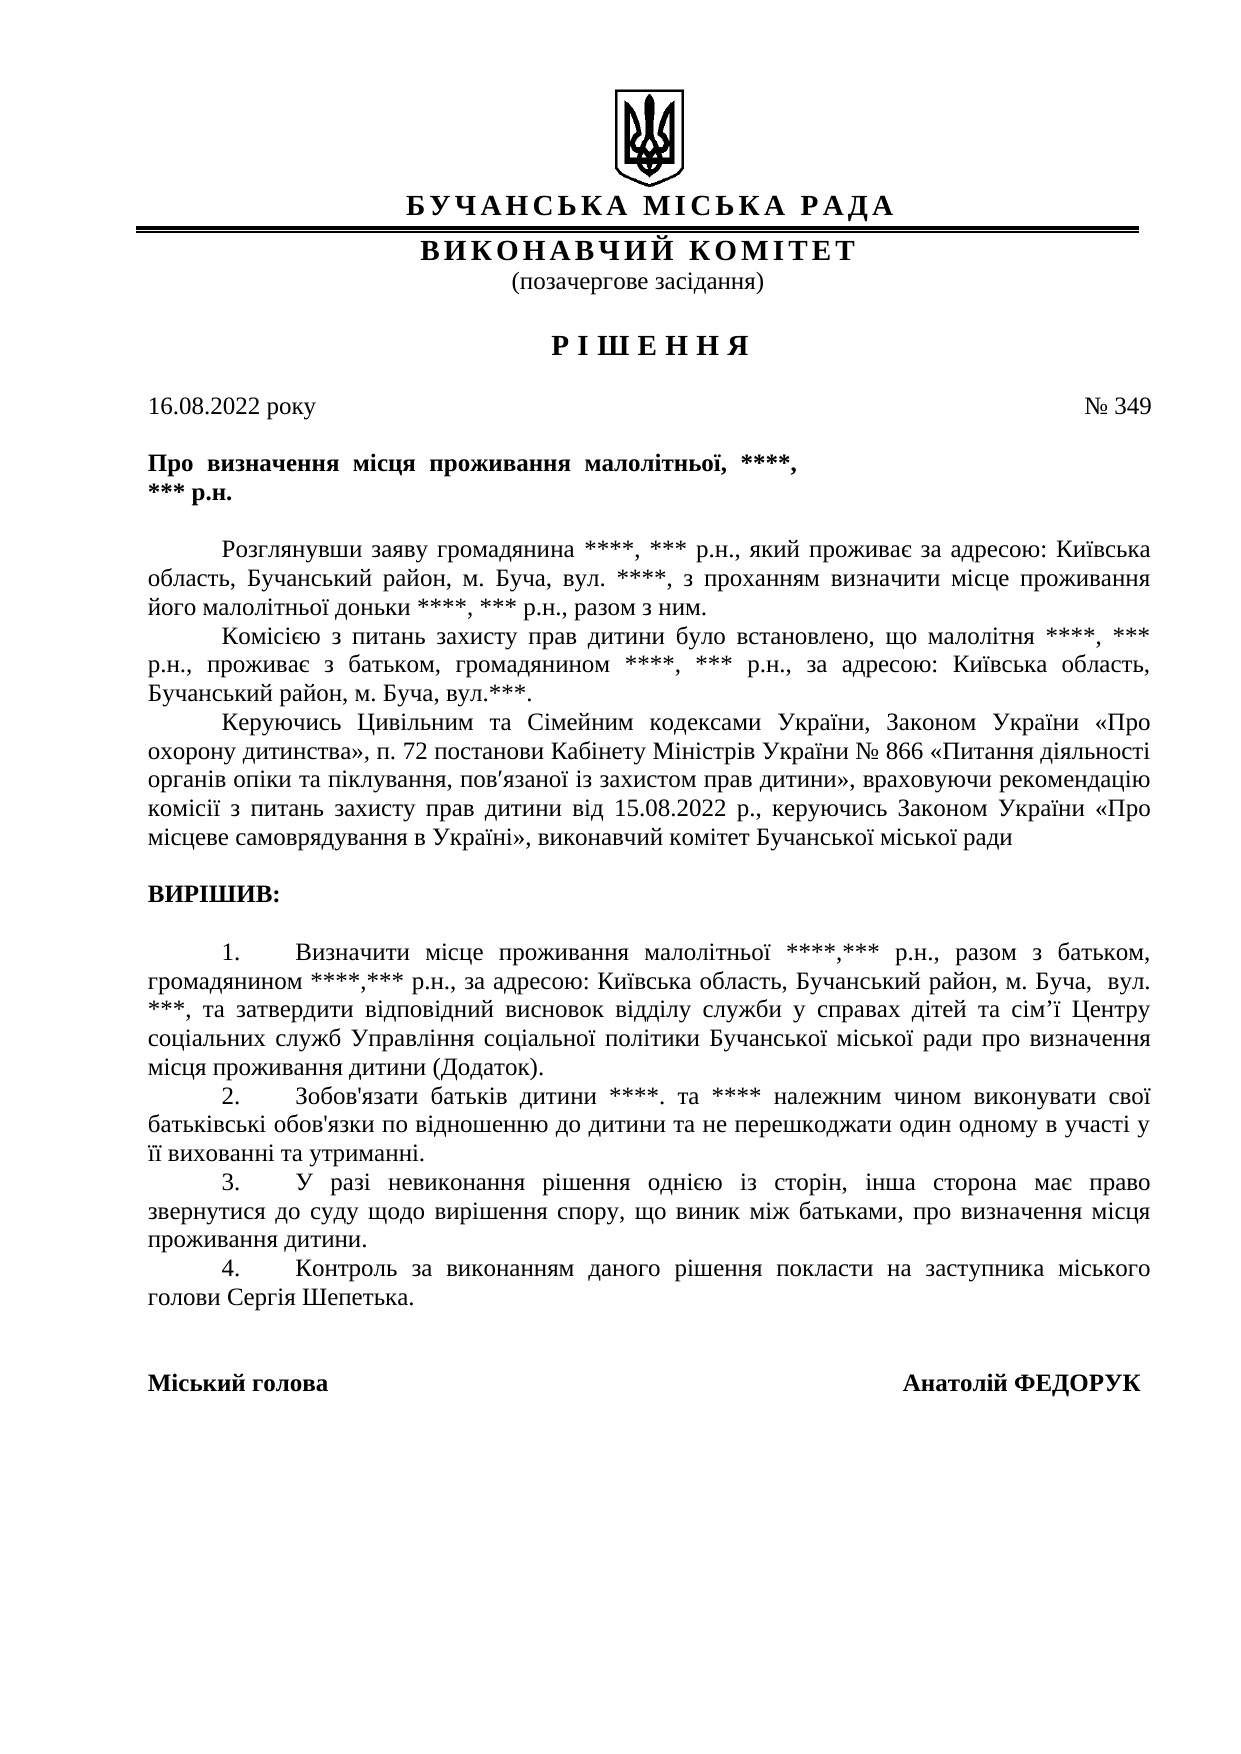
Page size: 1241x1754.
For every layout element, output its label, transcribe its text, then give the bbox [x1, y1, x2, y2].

text Про визначення місця проживання малолітньої, ****, *** р.н. [148, 448, 797, 506]
table_header Анатолій ФЕДОРУК [340, 1368, 1152, 1397]
list Контроль за виконанням даного рішення покласти на заступника міського голови Сергія Шепетька. [148, 1253, 1152, 1311]
list У разі невиконання рішення однією із сторін, інша сторона має право звернутися до суду щодо вирішення спору, що виник між батьками, про визначення місця проживання дитини. [148, 1167, 1152, 1253]
table_header 16.08.2022 року [136, 391, 649, 419]
list Зобов'язати батьків дитини ****. та **** належним чином виконувати свої батьківські обов'язки по відношенню до дитини та не перешкоджати один одному в участі у її вихованні та утриманні. [148, 1081, 1152, 1167]
table_header № 349 [650, 391, 1163, 419]
text РІШЕННЯ [148, 328, 1152, 362]
text БУЧАНСЬКА МІСЬКА РАДА [148, 188, 1152, 221]
table_header Міський голова [136, 1368, 339, 1397]
list Визначити місце проживання малолітньої ****,*** р.н., разом з батьком, громадянином ****,*** р.н., за адресою: Київська область, Бучанський район, м. Буча, вул. ***, та затвердити відповідний висновок відділу служби у справах дітей та сім’ї Центру соціальних служб Управління соціальної політики Бучанської міської ради про визначення місця проживання дитини (Додаток). [148, 937, 1152, 1081]
text Керуючись Цивільним та Сімейним кодексами України, Законом України «Про охорону дитинства», п. 72 постанови Кабінету Міністрів України № 866 «Питання діяльності органів опіки та піклування, пов′язаної із захистом прав дитини», враховуючи рекомендацію комісії з питань захисту прав дитини від 15.08.2022 р., керуючись Законом України «Про місцеве самоврядування в Україні», виконавчий комітет Бучанської міської ради [148, 707, 1152, 851]
text Розглянувши заяву громадянина ****, *** р.н., який проживає за адресою: Київська область, Бучанський район, м. Буча, вул. ****, з проханням визначити місце проживання його малолітньої доньки ****, *** р.н., разом з ним. [148, 534, 1152, 621]
picture [613, 88, 686, 188]
text Комісією з питань захисту прав дитини було встановлено, що малолітня ****, *** р.н., проживає з батьком, громадянином ****, *** р.н., за адресою: Київська область, Бучанський район, м. Буча, вул.***. [148, 621, 1152, 707]
table_header ВИКОНАВЧИЙ КОМІТЕТ (позачергове засідання) [136, 233, 1139, 295]
text ВИРІШИВ: [148, 879, 1152, 908]
